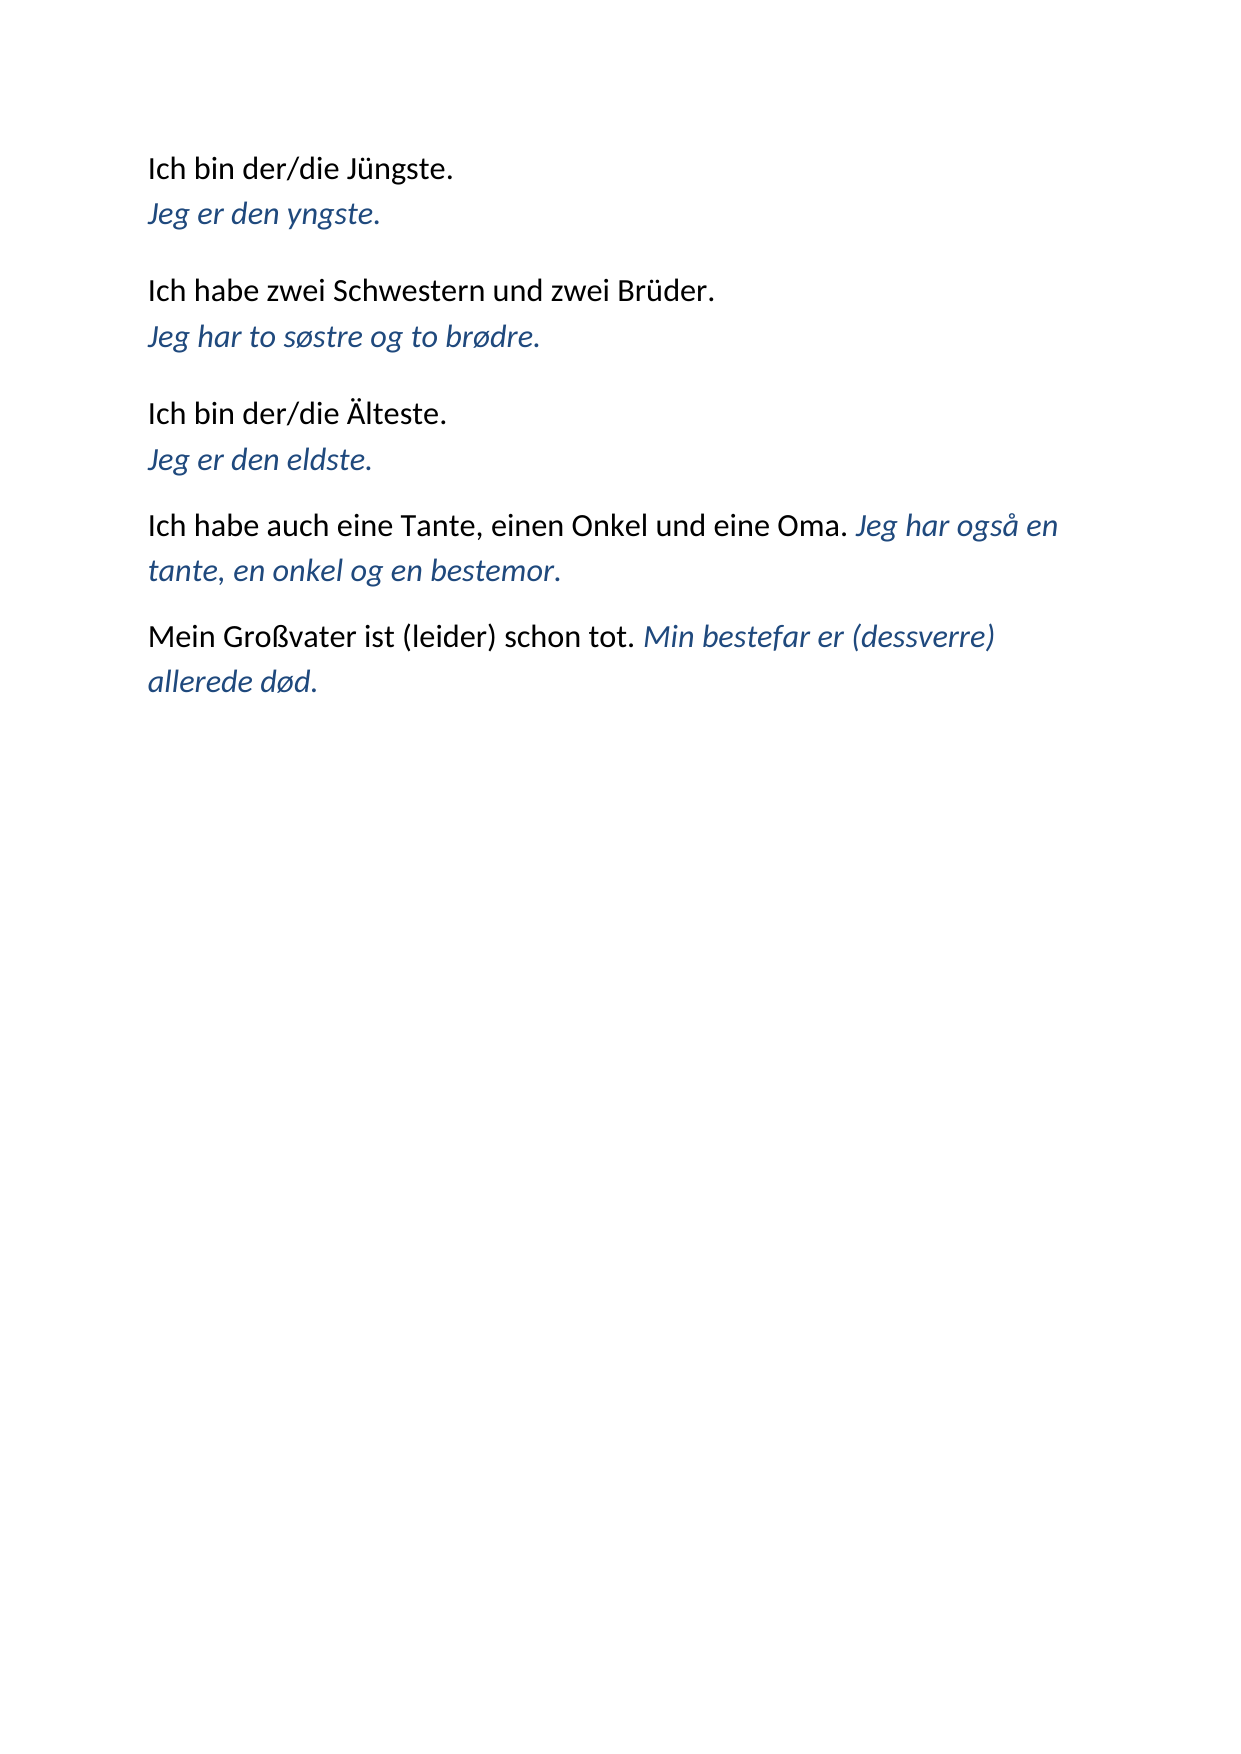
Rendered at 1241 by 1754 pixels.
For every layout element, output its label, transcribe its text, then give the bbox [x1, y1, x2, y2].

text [148, 148, 1093, 478]
text Mein Großvater ist (leider) schon tot. Min bestefar er (dessverre) allerede død. [148, 616, 1093, 701]
text Ich habe auch eine Tante, einen Onkel und eine Oma. Jeg har også en tante, en onkel og en bestemor. [148, 505, 1093, 589]
